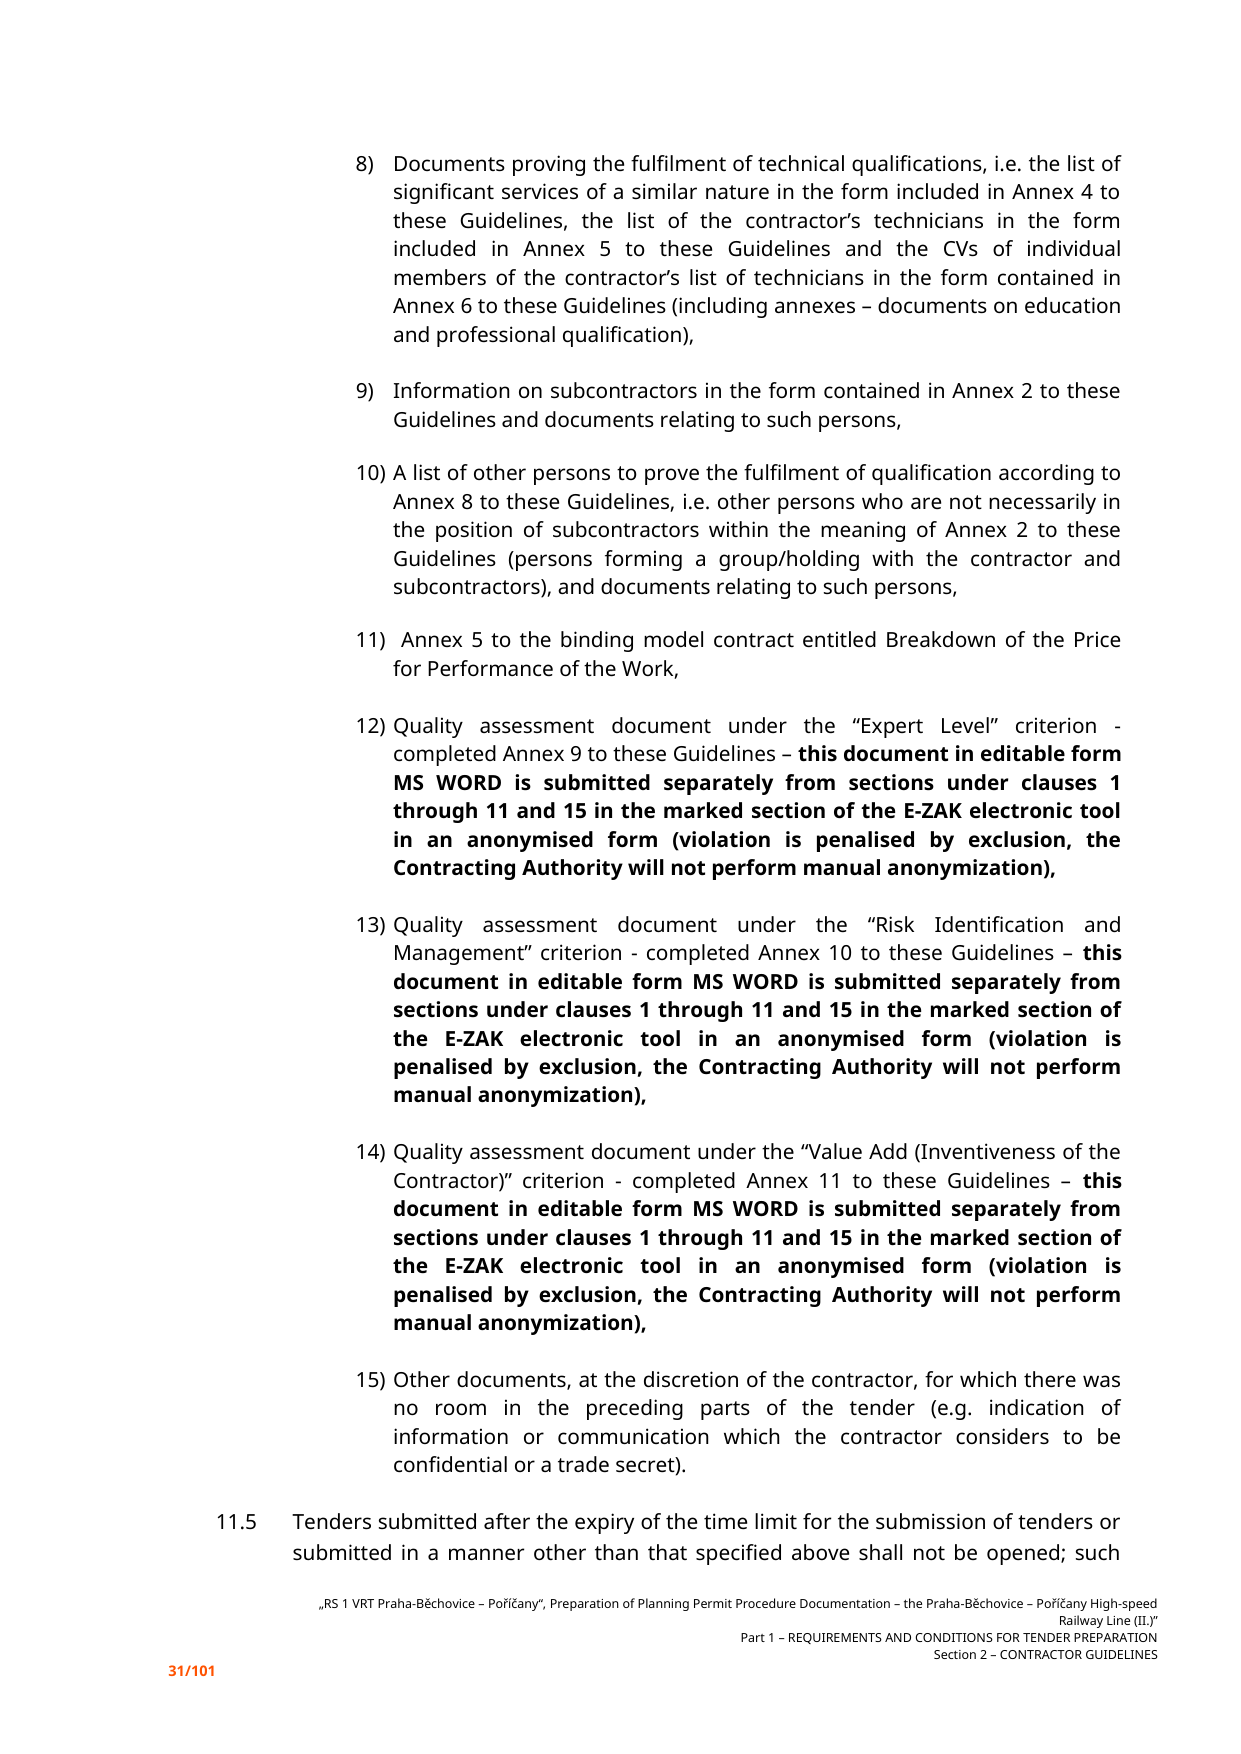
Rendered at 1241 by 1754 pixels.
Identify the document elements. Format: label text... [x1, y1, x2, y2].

list Information on subcontractors in the form contained in Annex 2 to these Guidelines and documents relating to such persons, [356, 377, 1122, 433]
list Documents proving the fulfilment of technical qualifications, i.e. the list of significant services of a similar nature in the form included in Annex 4 to these Guidelines, the list of the contractor’s technicians in the form included in Annex 5 to these Guidelines and the CVs of individual members of the contractor’s list of technicians in the form contained in Annex 6 to these Guidelines (including annexes – documents on education and professional qualification), [355, 149, 1122, 348]
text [216, 1507, 1122, 1567]
list Quality assessment document under the “Expert Level” criterion - completed Annex 9 to these Guidelines – this document in editable form MS WORD is submitted separately from sections under clauses 1 through 11 and 15 in the marked section of the E-ZAK electronic tool in an anonymised form (violation is penalised by exclusion, the Contracting Authority will not perform manual anonymization), [355, 711, 1122, 882]
list A list of other persons to prove the fulfilment of qualification according to Annex 8 to these Guidelines, i.e. other persons who are not necessarily in the position of subcontractors within the meaning of Annex 2 to these Guidelines (persons forming a group/holding with the contractor and subcontractors), and documents relating to such persons, [356, 458, 1122, 601]
list Other documents, at the discretion of the contractor, for which there was no room in the preceding parts of the tender (e.g. indication of information or communication which the contractor considers to be confidential or a trade secret). [355, 1365, 1122, 1479]
list Quality assessment document under the “Value Add (Inventiveness of the Contractor)” criterion - completed Annex 11 to these Guidelines – this document in editable form MS WORD is submitted separately from sections under clauses 1 through 11 and 15 in the marked section of the E-ZAK electronic tool in an anonymised form (violation is penalised by exclusion, the Contracting Authority will not perform manual anonymization), [355, 1137, 1122, 1337]
list Quality assessment document under the “Risk Identification and Management” criterion - completed Annex 10 to these Guidelines – this document in editable form MS WORD is submitted separately from sections under clauses 1 through 11 and 15 in the marked section of the E-ZAK electronic tool in an anonymised form (violation is penalised by exclusion, the Contracting Authority will not perform manual anonymization), [355, 910, 1122, 1109]
list Annex 5 to the binding model contract entitled Breakdown of the Price for Performance of the Work, [355, 626, 1122, 682]
